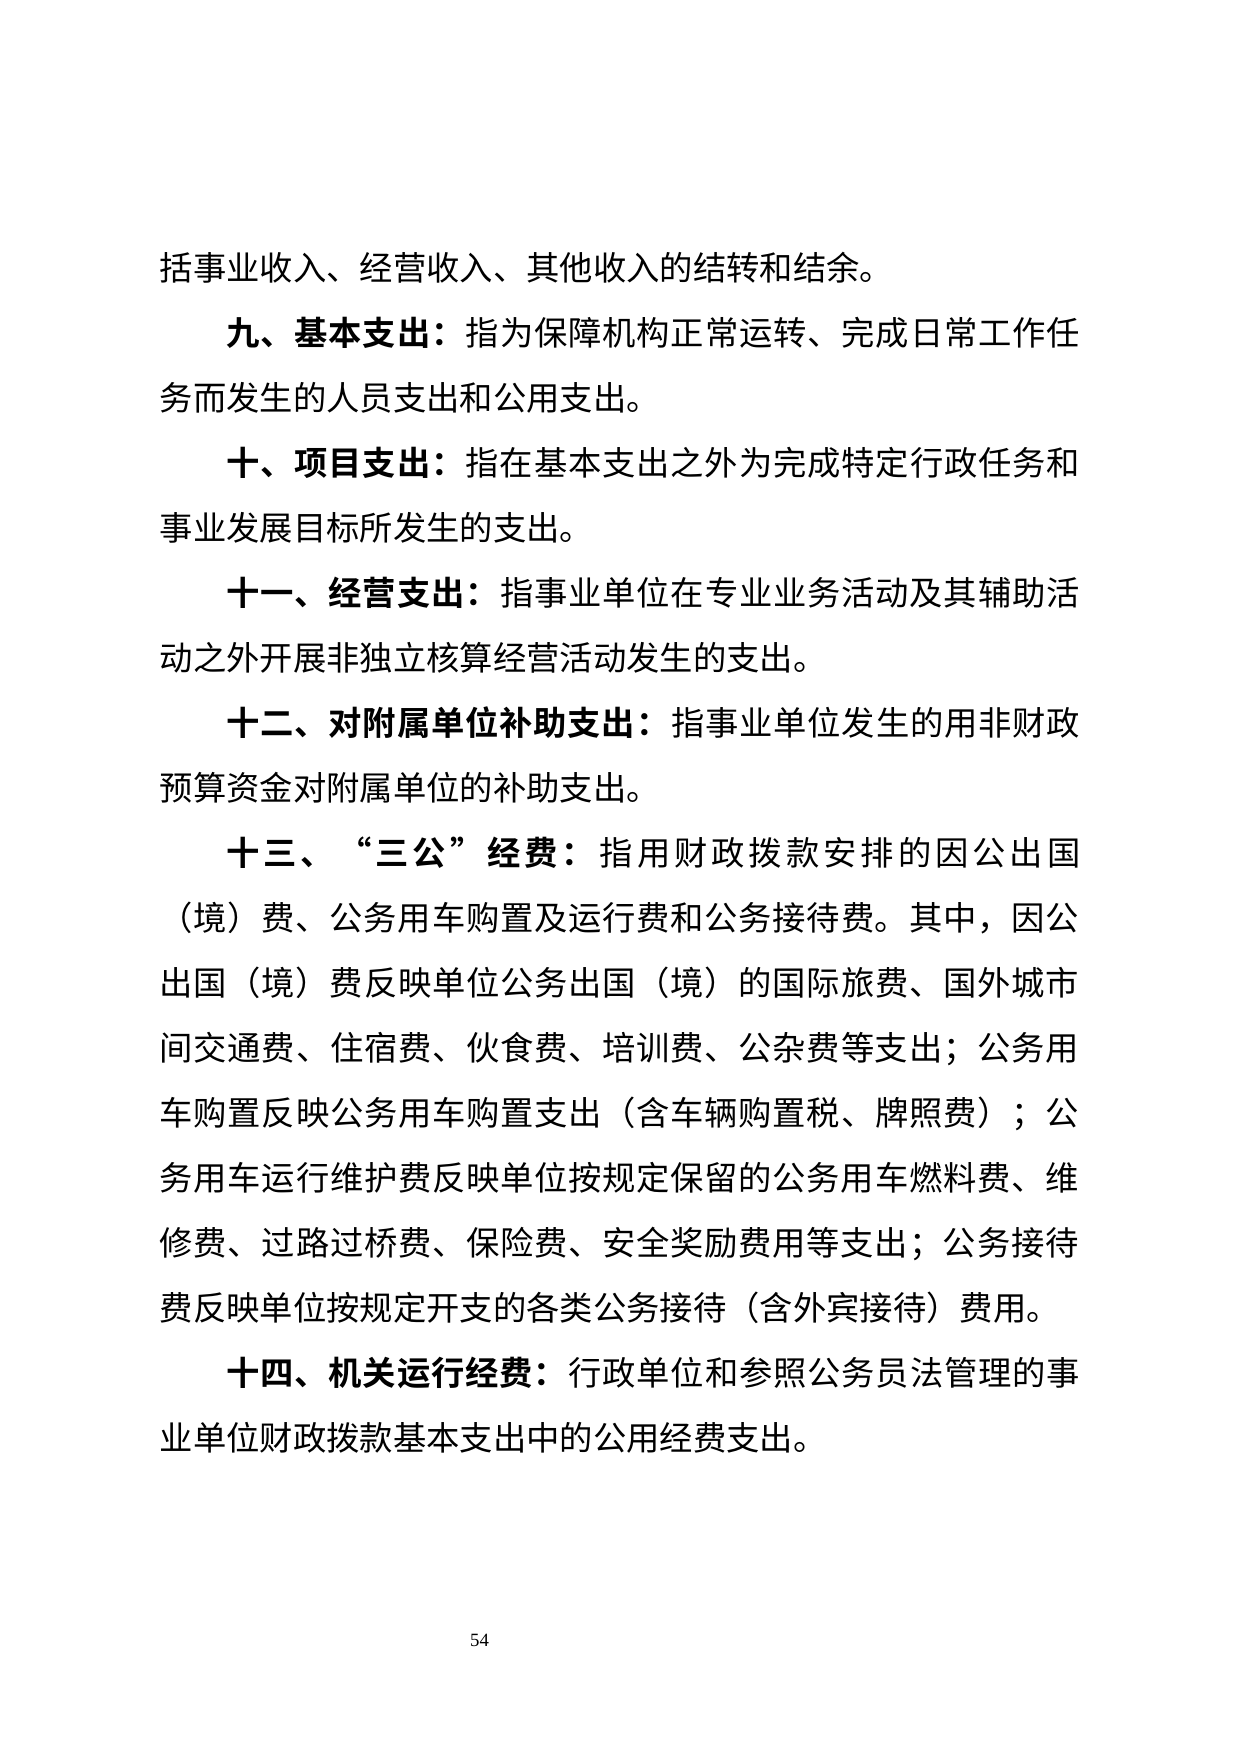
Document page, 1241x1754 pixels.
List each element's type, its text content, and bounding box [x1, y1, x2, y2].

text 十、项目支出：指在基本支出之外为完成特定行政任务和事业发展目标所发生的支出。 [159, 428, 1081, 558]
text 九、基本支出：指为保障机构正常运转、完成日常工作任务而发生的人员支出和公用支出。 [159, 298, 1081, 428]
text 十三、“三公”经费：指用财政拨款安排的因公出国（境）费、公务用车购置及运行费和公务接待费。其中，因公出国（境）费反映单位公务出国（境）的国际旅费、国外城市间交通费、住宿费、伙食费、培训费、公杂费等支出；公务用车购置反映公务用车购置支出（含车辆购置税、牌照费）；公务用车运行维护费反映单位按规定保留的公务用车燃料费、维修费、过路过桥费、保险费、安全奖励费用等支出；公务接待费反映单位按规定开支的各类公务接待（含外宾接待）费用。 [159, 818, 1081, 1338]
text 十一、经营支出：指事业单位在专业业务活动及其辅助活动之外开展非独立核算经营活动发生的支出。 [159, 558, 1081, 688]
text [159, 233, 1081, 298]
text 十四、机关运行经费：行政单位和参照公务员法管理的事业单位财政拨款基本支出中的公用经费支出。 [159, 1338, 1081, 1468]
text 十二、对附属单位补助支出：指事业单位发生的用非财政预算资金对附属单位的补助支出。 [159, 688, 1081, 818]
